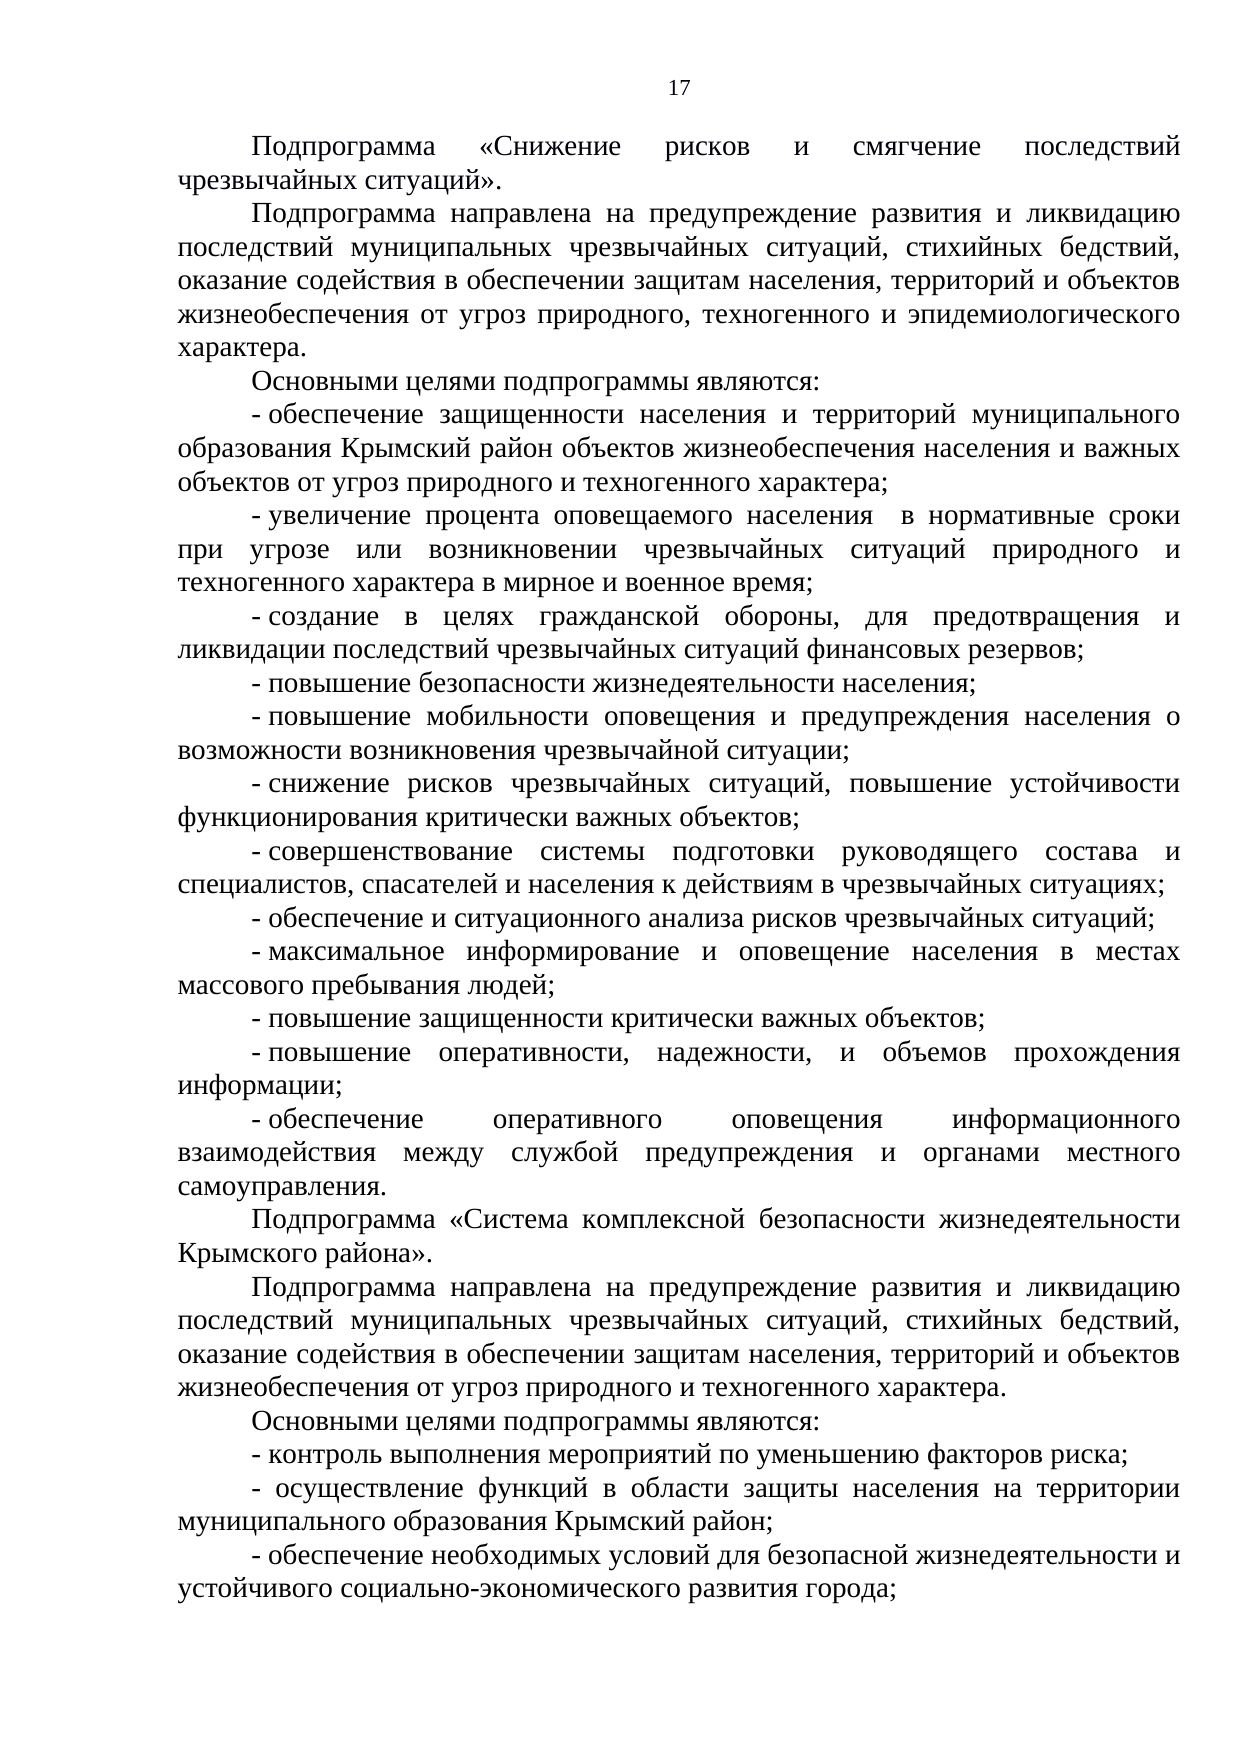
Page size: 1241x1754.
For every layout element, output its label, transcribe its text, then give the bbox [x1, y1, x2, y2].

text Подпрограмма «Система комплексной безопасности жизнедеятельности Крымского района». [177, 1202, 1181, 1269]
text - обеспечение оперативного оповещения информационного взаимодействия между службой предупреждения и органами местного самоуправления. [177, 1101, 1181, 1202]
text Подпрограмма направлена на предупреждение развития и ликвидацию последствий муниципальных чрезвычайных ситуаций, стихийных бедствий, оказание содействия в обеспечении защитам населения, территорий и объектов жизнеобеспечения от угроз природного и техногенного характера. [177, 1269, 1181, 1403]
text - повышение оперативности, надежности, и объемов прохождения информации; [177, 1034, 1181, 1101]
text - создание в целях гражданской обороны, для предотвращения и ликвидации последствий чрезвычайных ситуаций финансовых резервов; [177, 598, 1181, 665]
text Основными целями подпрограммы являются: [177, 363, 1181, 397]
text - повышение мобильности оповещения и предупреждения населения о возможности возникновения чрезвычайной ситуации; [177, 698, 1181, 766]
text - снижение рисков чрезвычайных ситуаций, повышение устойчивости функционирования критически важных объектов; [177, 766, 1181, 833]
text - контроль выполнения мероприятий по уменьшению факторов риска; [177, 1436, 1181, 1470]
text - обеспечение защищенности населения и территорий муниципального образования Крымский район объектов жизнеобеспечения населения и важных объектов от угроз природного и техногенного характера; [177, 397, 1181, 497]
text - совершенствование системы подготовки руководящего состава и специалистов, спасателей и населения к действиям в чрезвычайных ситуациях; [177, 833, 1181, 900]
text - максимальное информирование и оповещение населения в местах массового пребывания людей; [177, 933, 1181, 1000]
text - осуществление функций в области защиты населения на территории муниципального образования Крымский район; [177, 1470, 1181, 1537]
text - повышение защищенности критически важных объектов; [177, 1000, 1181, 1034]
text - обеспечение необходимых условий для безопасной жизнедеятельности и устойчивого социально-экономического развития города; [177, 1537, 1181, 1604]
text Подпрограмма направлена на предупреждение развития и ликвидацию последствий муниципальных чрезвычайных ситуаций, стихийных бедствий, оказание содействия в обеспечении защитам населения, территорий и объектов жизнеобеспечения от угроз природного, техногенного и эпидемиологического характера. [177, 195, 1181, 363]
text Основными целями подпрограммы являются: [177, 1403, 1181, 1436]
text - обеспечение и ситуационного анализа рисков чрезвычайных ситуаций; [177, 900, 1181, 933]
text - повышение безопасности жизнедеятельности населения; [177, 665, 1181, 698]
text - увеличение процента оповещаемого населения в нормативные сроки при угрозе или возникновении чрезвычайных ситуаций природного и техногенного характера в мирное и военное время; [177, 497, 1181, 598]
text Подпрограмма «Снижение рисков и смягчение последствий чрезвычайных ситуаций». [177, 128, 1181, 195]
